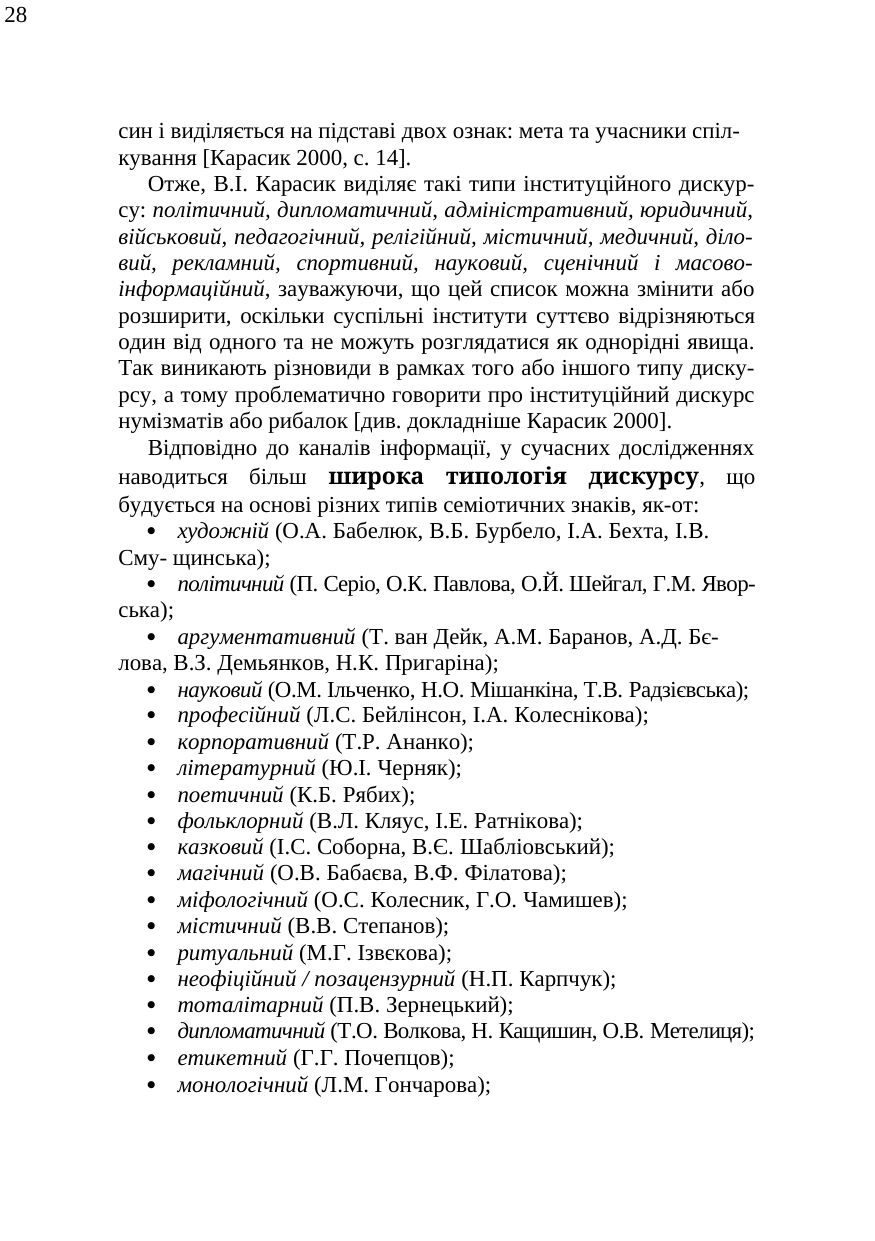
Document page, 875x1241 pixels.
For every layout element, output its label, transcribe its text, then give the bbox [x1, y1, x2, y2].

list монологічний (Л.М. Гончарова); [118, 1071, 770, 1097]
list тоталітарний (П.В. Зернецький); [118, 992, 770, 1018]
list поетичний (К.Б. Рябих); [118, 781, 770, 807]
list аргументативний (Т. ван Дейк, А.М. Баранов, А.Д. Бє- лова, В.З. Демьянков, Н.К. Пригаріна); [118, 623, 755, 676]
list корпоративний (Т.Р. Ананко); [118, 728, 770, 754]
text Відповідно до каналів інформації, у сучасних дослідженнях наводиться більш широка типологія дискурсу, що будується на основі різних типів семіотичних знаків, як-от: [118, 433, 755, 517]
list дипломатичний (Т.О. Волкова, Н. Кащишин, О.В. Метелиця); [118, 1018, 770, 1044]
list професійний (Л.С. Бейлінсон, І.А. Колеснікова); [118, 702, 770, 728]
list міфологічний (О.С. Колесник, Г.О. Чамишев); [118, 886, 770, 912]
list політичний (П. Серіо, О.К. Павлова, О.Й. Шейгал, Г.М. Явор- ська); [118, 570, 756, 623]
list магічний (О.В. Бабаєва, В.Ф. Філатова); [118, 860, 770, 886]
list фольклорний (В.Л. Кляус, І.Е. Ратнікова); [118, 807, 770, 834]
list літературний (Ю.І. Черняк); [118, 754, 770, 781]
text Отже, В.І. Карасик виділяє такі типи інституційного дискур- су: політичний, дипломатичний, адміністративний, юридичний, військовий, педагогічний, релігійний, містичний, медичний, діло- вий, рекламний, спортивний, науковий, сценічний і масово- інформаційний, зауважуючи, що цей список можна змінити або розширити, оскільки суспільні інститути суттєво відрізняються один від одного та не можуть розглядатися як однорідні явища. Так виникають різновиди в рамках того або іншого типу диску- рсу, а тому проблематично говорити про інституційний дискурс нумізматів або рибалок [див. докладніше Карасик 2000]. [118, 170, 756, 433]
list містичний (В.В. Степанов); [118, 912, 770, 939]
list художній (О.А. Бабелюк, В.Б. Бурбело, І.А. Бехта, І.В. Сму- щинська); [118, 517, 755, 570]
list науковий (О.М. Ільченко, Н.О. Мішанкіна, Т.В. Радзієвська); [118, 676, 770, 702]
list ритуальний (М.Г. Ізвєкова); [118, 939, 770, 965]
list неофіційний / позацензурний (Н.П. Карпчук); [118, 965, 770, 992]
list етикетний (Г.Г. Почепцов); [118, 1044, 770, 1071]
text син і виділяється на підставі двох ознак: мета та учасники спіл- кування [Карасик 2000, с. 14]. [118, 117, 770, 170]
list казковий (І.С. Соборна, В.Є. Шабліовський); [118, 834, 770, 860]
